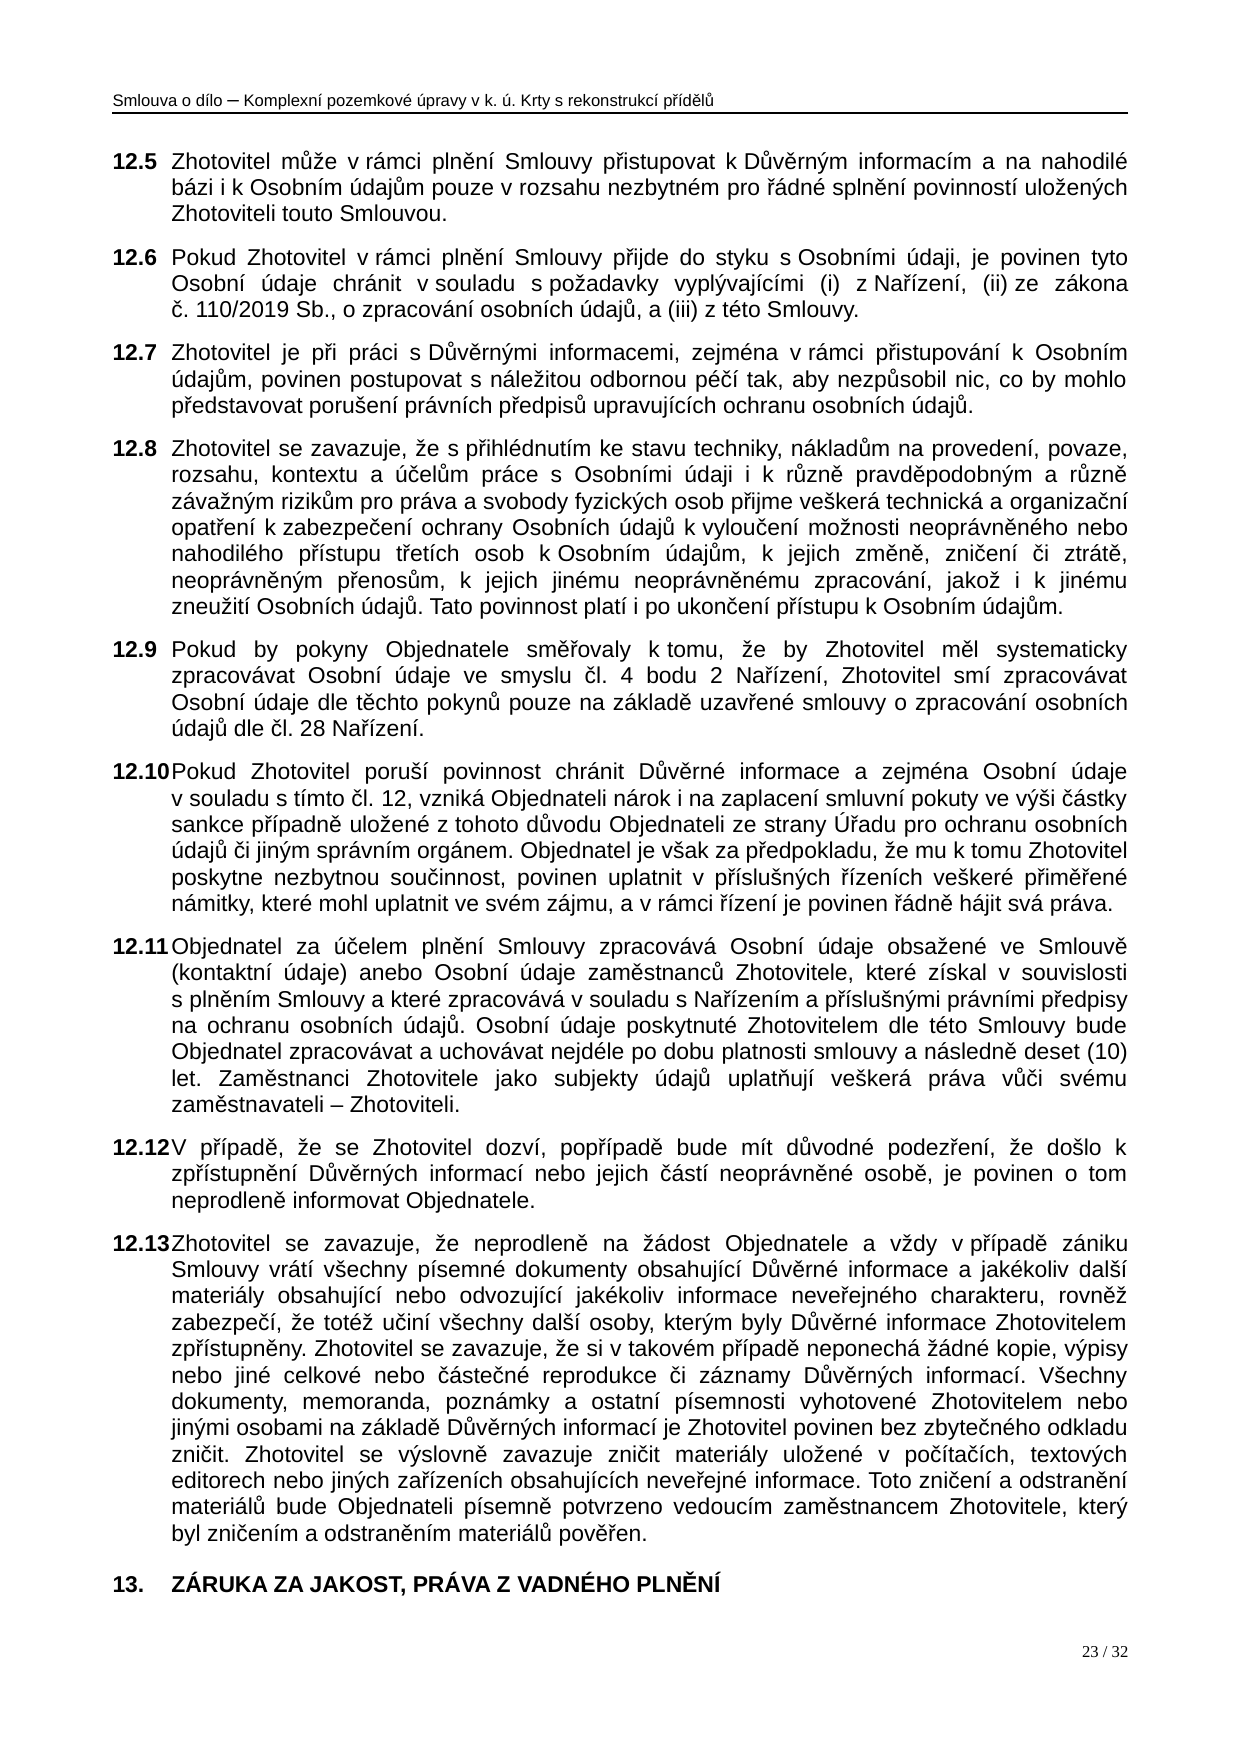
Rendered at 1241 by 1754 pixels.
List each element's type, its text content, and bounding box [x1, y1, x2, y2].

text Pokud Zhotovitel v rámci plnění Smlouvy přijde do styku s Osobními údaji, je povinen tyto Osobní údaje chránit v souladu s požadavky vyplývajícími (i) z Nařízení, (ii) ze zákona č. 110/2019 Sb., o zpracování osobních údajů, a (iii) z této Smlouvy. [112, 243, 1128, 322]
text Zhotovitel se zavazuje, že neprodleně na žádost Objednatele a vždy v případě zániku Smlouvy vrátí všechny písemné dokumenty obsahující Důvěrné informace a jakékoliv další materiály obsahující nebo odvozující jakékoliv informace neveřejného charakteru, rovněž zabezpečí, že totéž učiní všechny další osoby, kterým byly Důvěrné informace Zhotovitelem zpřístupněny. Zhotovitel se zavazuje, že si v takovém případě neponechá žádné kopie, výpisy nebo jiné celkové nebo částečné reprodukce či záznamy Důvěrných informací. Všechny dokumenty, memoranda, poznámky a ostatní písemnosti vyhotovené Zhotovitelem nebo jinými osobami na základě Důvěrných informací je Zhotovitel povinen bez zbytečného odkladu zničit. Zhotovitel se výslovně zavazuje zničit materiály uložené v počítačích, textových editorech nebo jiných zařízeních obsahujících neveřejné informace. Toto zničení a odstranění materiálů bude Objednateli písemně potvrzeno vedoucím zaměstnancem Zhotovitele, který byl zničením a odstraněním materiálů pověřen. [112, 1230, 1128, 1546]
text Pokud Zhotovitel poruší povinnost chránit Důvěrné informace a zejména Osobní údaje v souladu s tímto čl. 12, vzniká Objednateli nárok i na zaplacení smluvní pokuty ve výši částky sankce případně uložené z tohoto důvodu Objednateli ze strany Úřadu pro ochranu osobních údajů či jiným správním orgánem. Objednatel je však za předpokladu, že mu k tomu Zhotovitel poskytne nezbytnou součinnost, povinen uplatnit v příslušných řízeních veškeré přiměřené námitky, které mohl uplatnit ve svém zájmu, a v rámci řízení je povinen řádně hájit svá práva. [112, 758, 1128, 916]
text Pokud by pokyny Objednatele směřovaly k tomu, že by Zhotovitel měl systematicky zpracovávat Osobní údaje ve smyslu čl. 4 bodu 2 Nařízení, Zhotovitel smí zpracovávat Osobní údaje dle těchto pokynů pouze na základě uzavřené smlouvy o zpracování osobních údajů dle čl. 28 Nařízení. [112, 636, 1128, 741]
text Objednatel za účelem plnění Smlouvy zpracovává Osobní údaje obsažené ve Smlouvě (kontaktní údaje) anebo Osobní údaje zaměstnanců Zhotovitele, které získal v souvislosti s plněním Smlouvy a které zpracovává v souladu s Nařízením a příslušnými právními předpisy na ochranu osobních údajů. Osobní údaje poskytnuté Zhotovitelem dle této Smlouvy bude Objednatel zpracovávat a uchovávat nejdéle po dobu platnosti smlouvy a následně deset (10) let. Zaměstnanci Zhotovitele jako subjekty údajů uplatňují veškerá práva vůči svému zaměstnavateli – Zhotoviteli. [112, 933, 1128, 1117]
text Zhotovitel se zavazuje, že s přihlédnutím ke stavu techniky, nákladům na provedení, povaze, rozsahu, kontextu a účelům práce s Osobními údaji i k různě pravděpodobným a různě závažným rizikům pro práva a svobody fyzických osob přijme veškerá technická a organizační opatření k zabezpečení ochrany Osobních údajů k vyloučení možnosti neoprávněného nebo nahodilého přístupu třetích osob k Osobním údajům, k jejich změně, zničení či ztrátě, neoprávněným přenosům, k jejich jinému neoprávněnému zpracování, jakož i k jinému zneužití Osobních údajů. Tato povinnost platí i po ukončení přístupu k Osobním údajům. [112, 435, 1128, 619]
text Záruka za jakost, práva z vadného plnění [112, 1571, 1128, 1597]
text Zhotovitel může v rámci plnění Smlouvy přistupovat k Důvěrným informacím a na nahodilé bázi i k Osobním údajům pouze v rozsahu nezbytném pro řádné splnění povinností uložených Zhotoviteli touto Smlouvou. [112, 148, 1128, 227]
text V případě, že se Zhotovitel dozví, popřípadě bude mít důvodné podezření, že došlo k zpřístupnění Důvěrných informací nebo jejich částí neoprávněné osobě, je povinen o tom neprodleně informovat Objednatele. [112, 1134, 1128, 1213]
text Zhotovitel je při práci s Důvěrnými informacemi, zejména v rámci přistupování k Osobním údajům, povinen postupovat s náležitou odbornou péčí tak, aby nezpůsobil nic, co by mohlo představovat porušení právních předpisů upravujících ochranu osobních údajů. [112, 339, 1128, 418]
